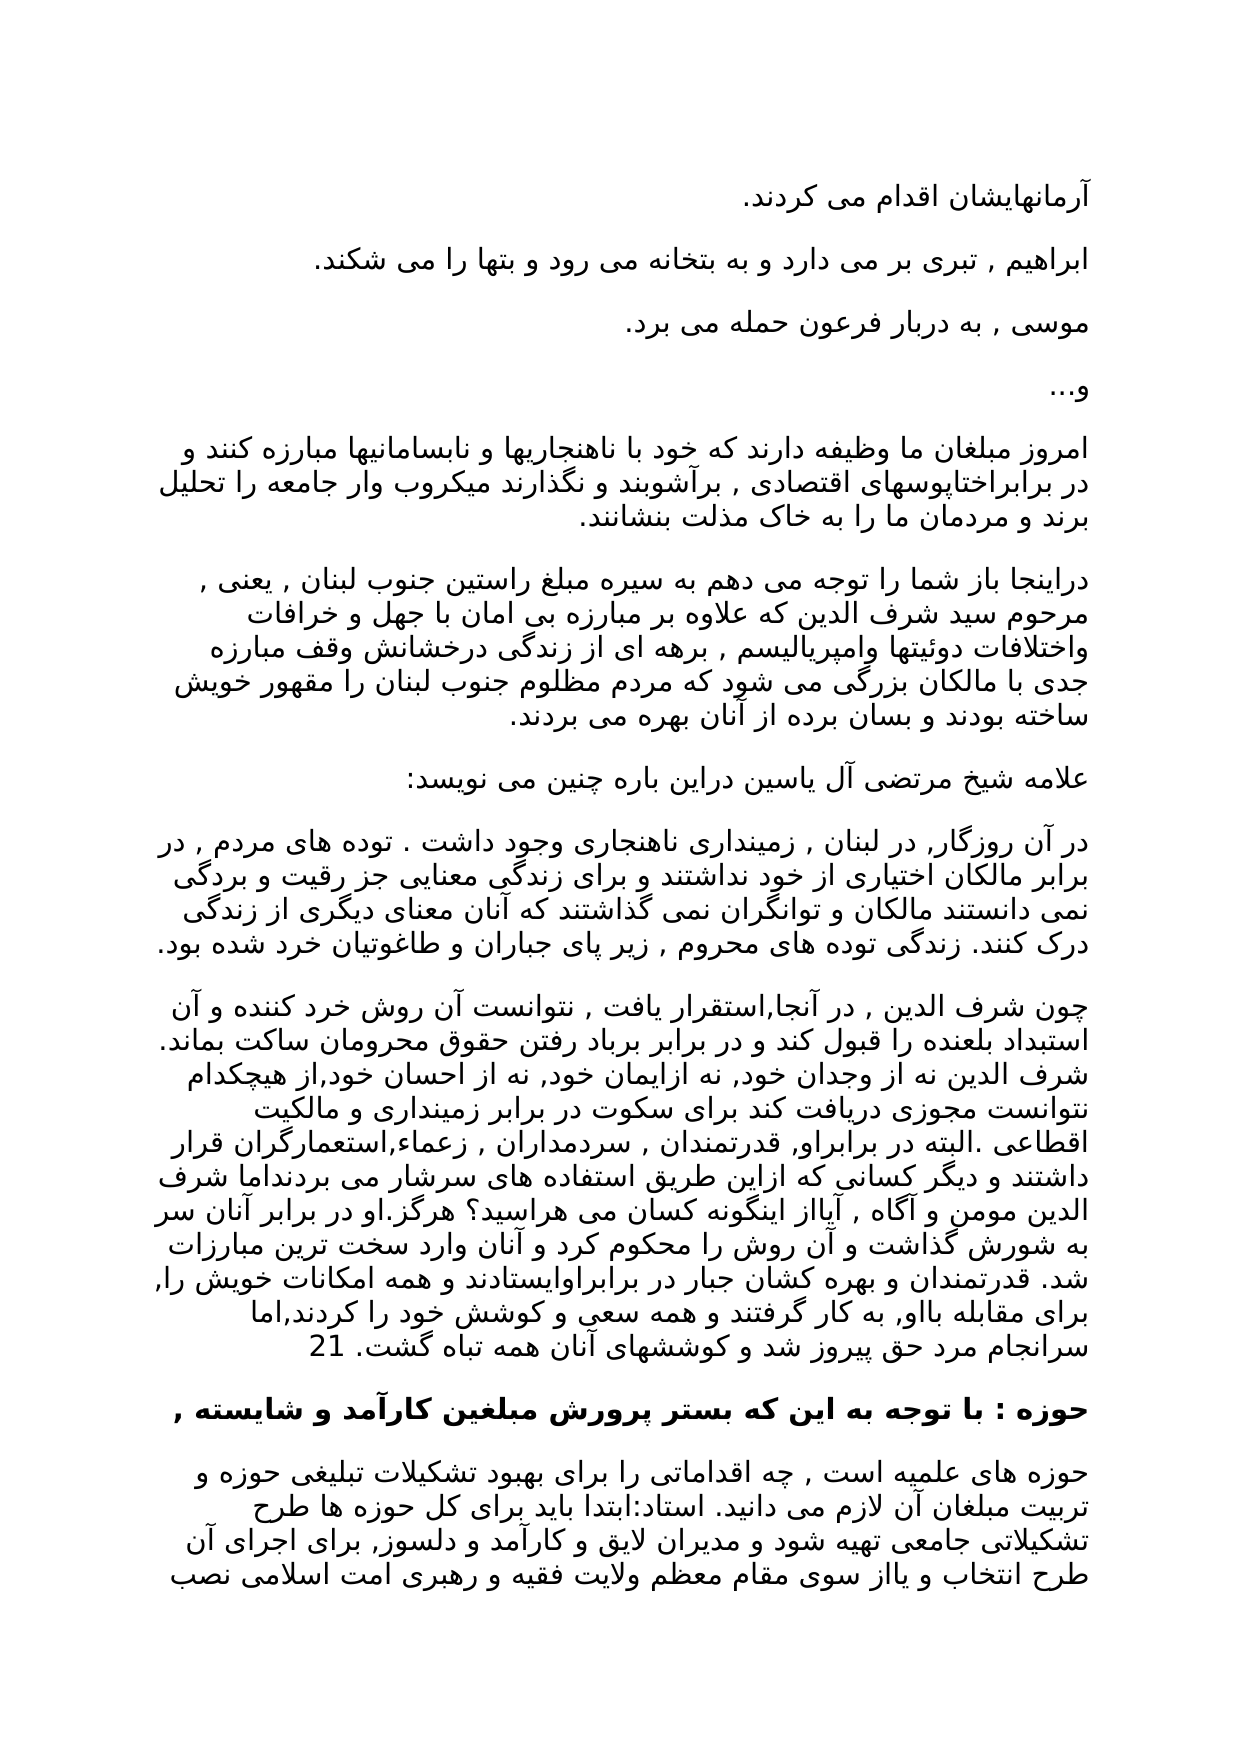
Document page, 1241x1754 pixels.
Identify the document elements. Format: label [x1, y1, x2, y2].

table_header [150, 150, 1090, 1591]
